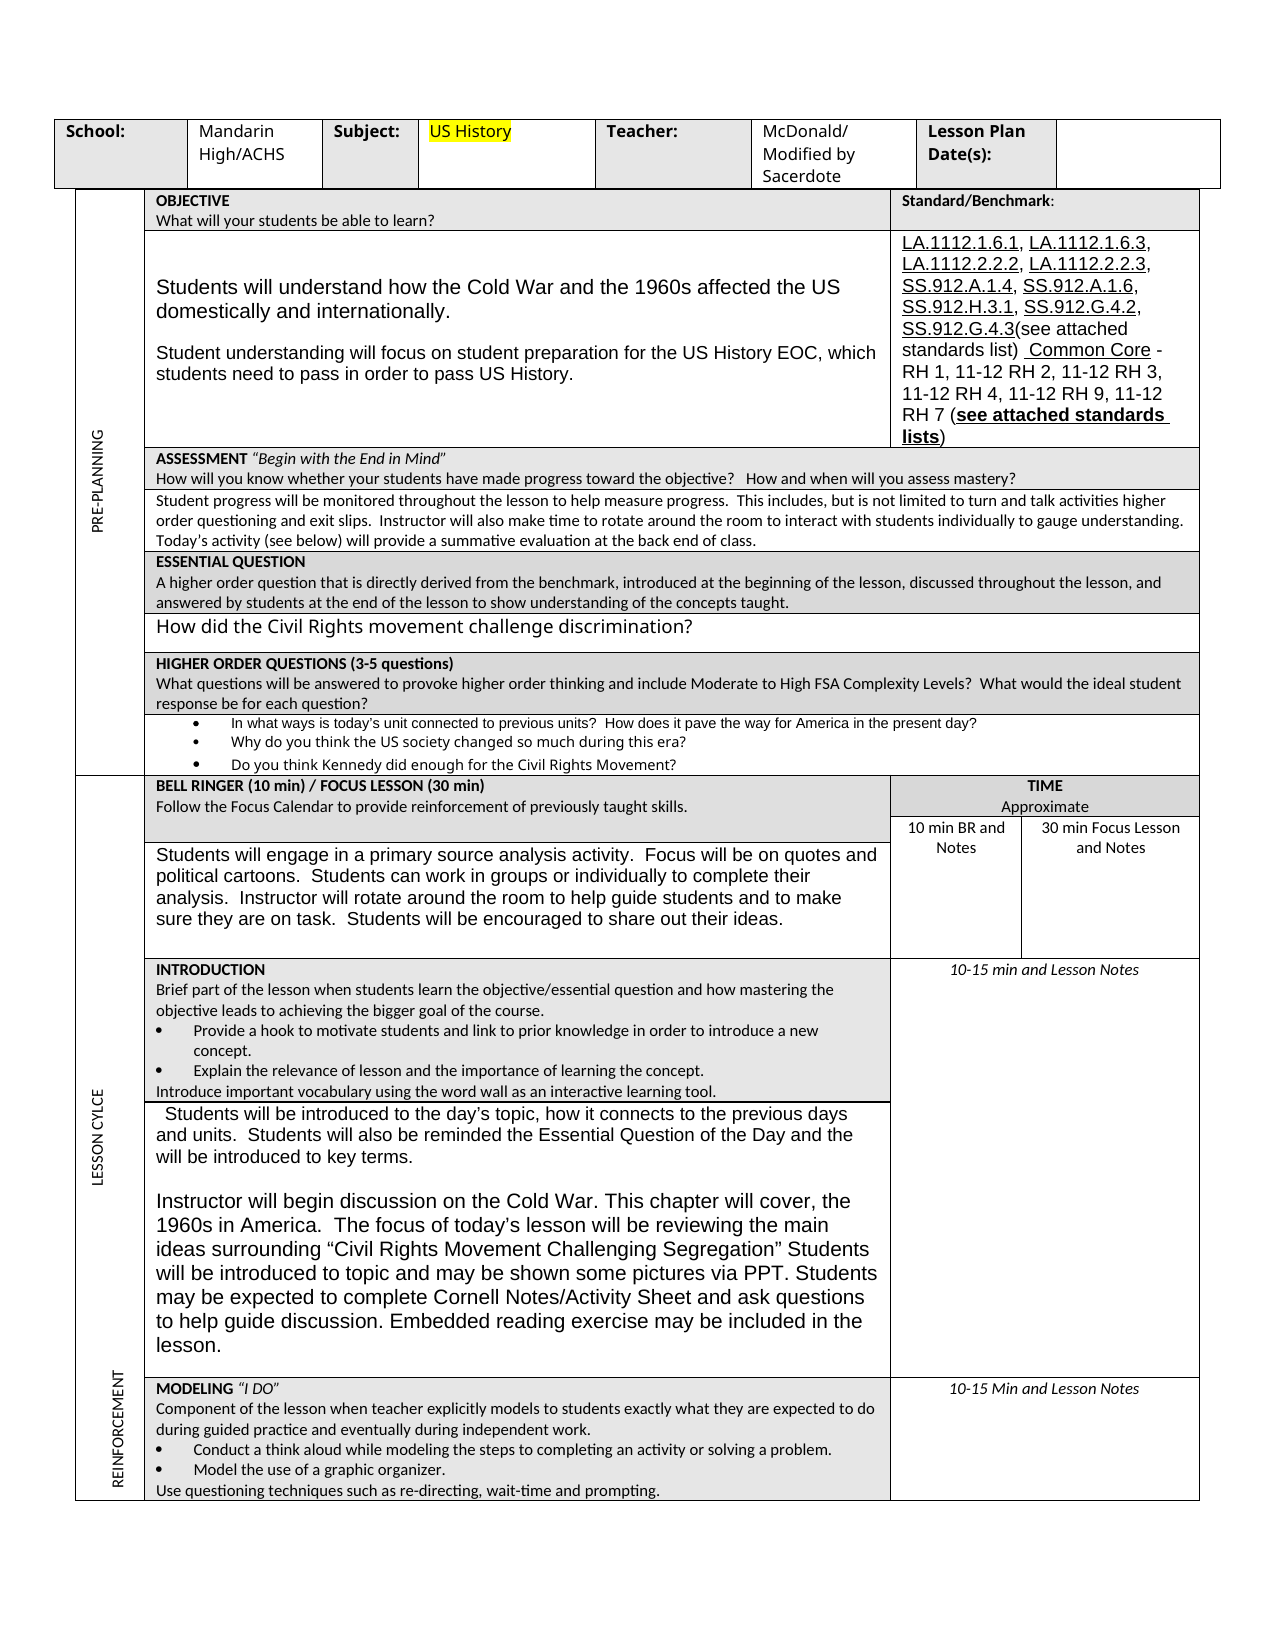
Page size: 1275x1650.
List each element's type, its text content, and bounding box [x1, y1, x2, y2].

table_cell Student progress will be monitored throughout the lesson to help measure progress. This includes, but is not limited to turn and talk activities higher order questioning and exit slips. Instructor will also make time to rotate around the room to interact with students individually to gauge understanding. Today’s activity (see below) will provide a summative evaluation at the back end of class. [145, 490, 1199, 551]
table_cell INTRODUCTION Brief part of the lesson when students learn the objective/essential question and how mastering the objective leads to achieving the bigger goal of the course. Provide a hook to motivate students and link to prior knowledge in order to introduce a new concept. Explain the relevance of lesson and the importance of learning the concept. Introduce important vocabulary using the word wall as an interactive learning tool. [145, 959, 890, 1101]
table_cell Students will be introduced to the day’s topic, how it connects to the previous days and units. Students will also be reminded the Essential Question of the Day and the will be introduced to key terms. Instructor will begin discussion on the Cold War. This chapter will cover, the 1960s in America. The focus of today’s lesson will be reviewing the main ideas surrounding “Civil Rights Movement Challenging Segregation” Students will be introduced to topic and may be shown some pictures via PPT. Students may be expected to complete Cornell Notes/Activity Sheet and ask questions to help guide discussion. Embedded reading exercise may be included in the lesson. [145, 1103, 890, 1377]
table_cell In what ways is today’s unit connected to previous units? How does it pave the way for America in the present day? Why do you think the US society changed so much during this era? Do you think Kennedy did enough for the Civil Rights Movement? [145, 715, 1199, 774]
table_header PRE-PLANNING [76, 190, 144, 774]
table_header School: [55, 120, 187, 188]
table_cell HIGHER ORDER QUESTIONS (3-5 questions) What questions will be answered to provoke higher order thinking and include Moderate to High FSA Complexity Levels? What would the ideal student response be for each question? [145, 653, 1199, 714]
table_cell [891, 1378, 1199, 1500]
table_header Mandarin High/ACHS [188, 120, 322, 188]
table_cell ASSESSMENT “Begin with the End in Mind” How will you know whether your students have made progress toward the objective? How and when will you assess mastery? [145, 448, 1199, 489]
table_cell 10-15 min and Lesson Notes [891, 959, 1199, 1377]
table_header Lesson Plan Date(s): [917, 120, 1056, 188]
table_cell LESSON CYLCE REINFORCEMENT [76, 776, 144, 1500]
table_cell MODELING “I DO” Component of the lesson when teacher explicitly models to students exactly what they are expected to do during guided practice and eventually during independent work. Conduct a think aloud while modeling the steps to completing an activity or solving a problem. Model the use of a graphic organizer. Use questioning techniques such as re-directing, wait-time and prompting. [145, 1378, 890, 1500]
table_header McDonald/Modified by Sacerdote [752, 120, 916, 188]
table_header US History [419, 120, 595, 188]
table_header Teacher: [596, 120, 751, 188]
table_header [1057, 120, 1220, 188]
table_header Standard/Benchmark: [891, 190, 1199, 230]
table_cell 30 min Focus Lesson and Notes [1022, 817, 1199, 958]
table_cell Students will understand how the Cold War and the 1960s affected the US domestically and internationally. Student understanding will focus on student preparation for the US History EOC, which students need to pass in order to pass US History. [145, 231, 890, 447]
table_cell 10 min BR and Notes [891, 817, 1021, 958]
table_cell LA.1112.1.6.1, LA.1112.1.6.3, LA.1112.2.2.2, LA.1112.2.2.3, SS.912.A.1.4, SS.912.A.1.6, SS.912.H.3.1, SS.912.G.4.2, SS.912.G.4.3(see attached standards list) Common Core - RH 1, 11-12 RH 2, 11-12 RH 3, 11-12 RH 4, 11-12 RH 9, 11-12 RH 7 (see attached standards lists) [891, 231, 1199, 447]
table_cell ESSENTIAL QUESTION A higher order question that is directly derived from the benchmark, introduced at the beginning of the lesson, discussed throughout the lesson, and answered by students at the end of the lesson to show understanding of the concepts taught. [145, 552, 1199, 613]
table_cell Students will engage in a primary source analysis activity. Focus will be on quotes and political cartoons. Students can work in groups or individually to complete their analysis. Instructor will rotate around the room to help guide students and to make sure they are on task. Students will be encouraged to share out their ideas. [145, 843, 890, 958]
table_header OBJECTIVE What will your students be able to learn? [145, 190, 890, 230]
table_cell BELL RINGER (10 min) / FOCUS LESSON (30 min) Follow the Focus Calendar to provide reinforcement of previously taught skills. [145, 776, 890, 842]
table_cell TIME Approximate [891, 776, 1199, 816]
table_cell How did the Civil Rights movement challenge discrimination? [145, 614, 1199, 652]
table_header Subject: [323, 120, 418, 188]
